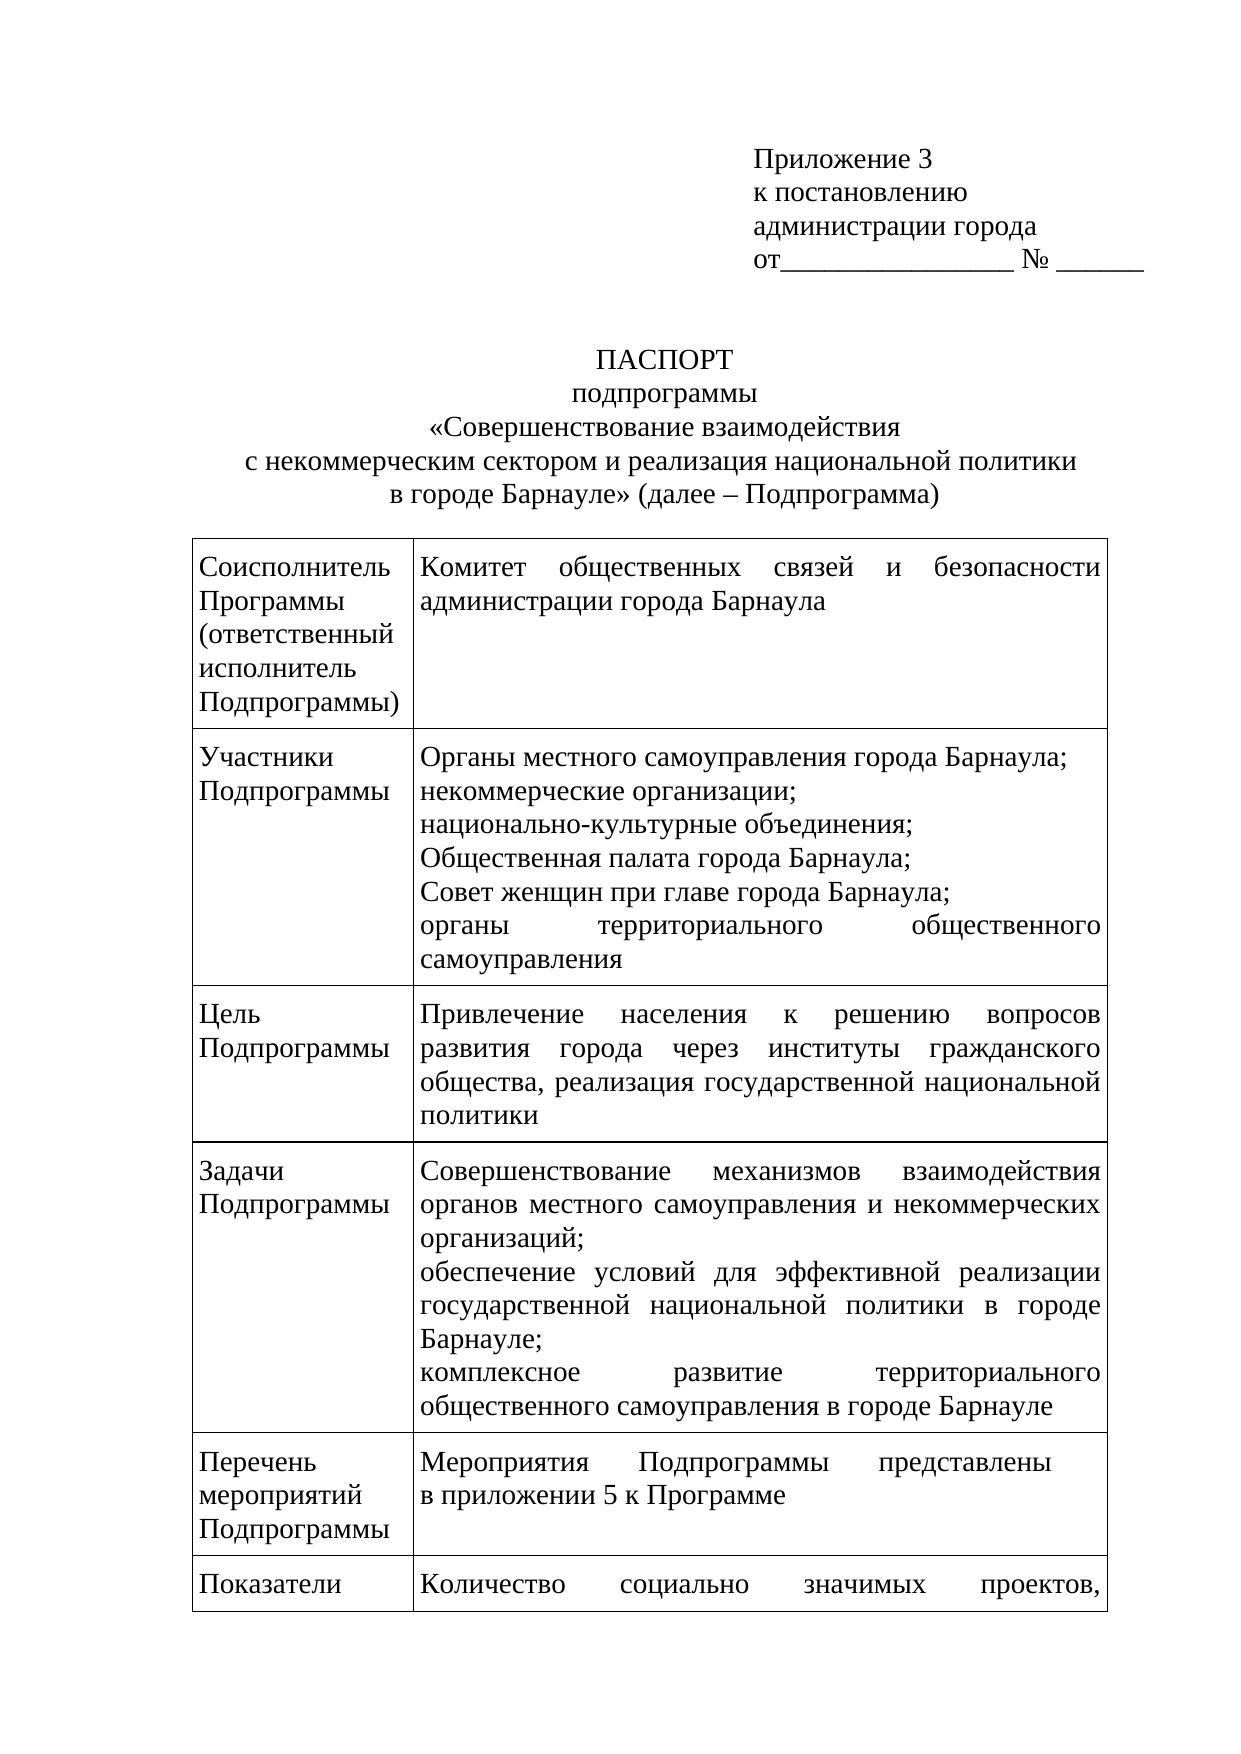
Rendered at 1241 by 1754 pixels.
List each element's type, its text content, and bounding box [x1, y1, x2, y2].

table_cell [414, 1556, 1107, 1611]
table_cell Участники Подпрограммы [193, 729, 413, 985]
table_header Соисполнитель Программы (ответственный исполнитель Подпрограммы) [193, 539, 413, 728]
table_cell Привлечение населения к решению вопросов развития города через институты гражданского общества, реализация государственной национальной политики [414, 986, 1107, 1141]
text Приложение 3 [753, 141, 1152, 174]
text к постановлению [753, 174, 1152, 208]
text подпрограммы [177, 376, 1152, 409]
table_cell Перечень мероприятий Подпрограммы [193, 1433, 413, 1555]
text «Совершенствование взаимодействия с некоммерческим сектором и реализация национальной политики в городе Барнауле» (далее – Подпрограмма) [177, 409, 1152, 510]
text администрации города [753, 208, 1152, 241]
table_cell Задачи Подпрограммы [193, 1143, 413, 1432]
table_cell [193, 1556, 413, 1611]
text ПАСПОРТ [177, 342, 1152, 376]
table_cell Органы местного самоуправления города Барнаула; некоммерческие организации; национально-культурные объединения; Общественная палата города Барнаула; Совет женщин при главе города Барнаула; органы территориального общественного самоуправления [414, 729, 1107, 985]
table_cell Цель Подпрограммы [193, 986, 413, 1141]
table_cell Мероприятия Подпрограммы представлены в приложении 5 к Программе [414, 1433, 1107, 1555]
text от________________ № ______ [753, 241, 1152, 275]
table_header Комитет общественных связей и безопасности администрации города Барнаула [414, 539, 1107, 728]
table_cell Совершенствование механизмов взаимодействия органов местного самоуправления и некоммерческих организаций; обеспечение условий для эффективной реализации государственной национальной политики в городе Барнауле; комплексное развитие территориального общественного самоуправления в городе Барнауле [414, 1143, 1107, 1432]
